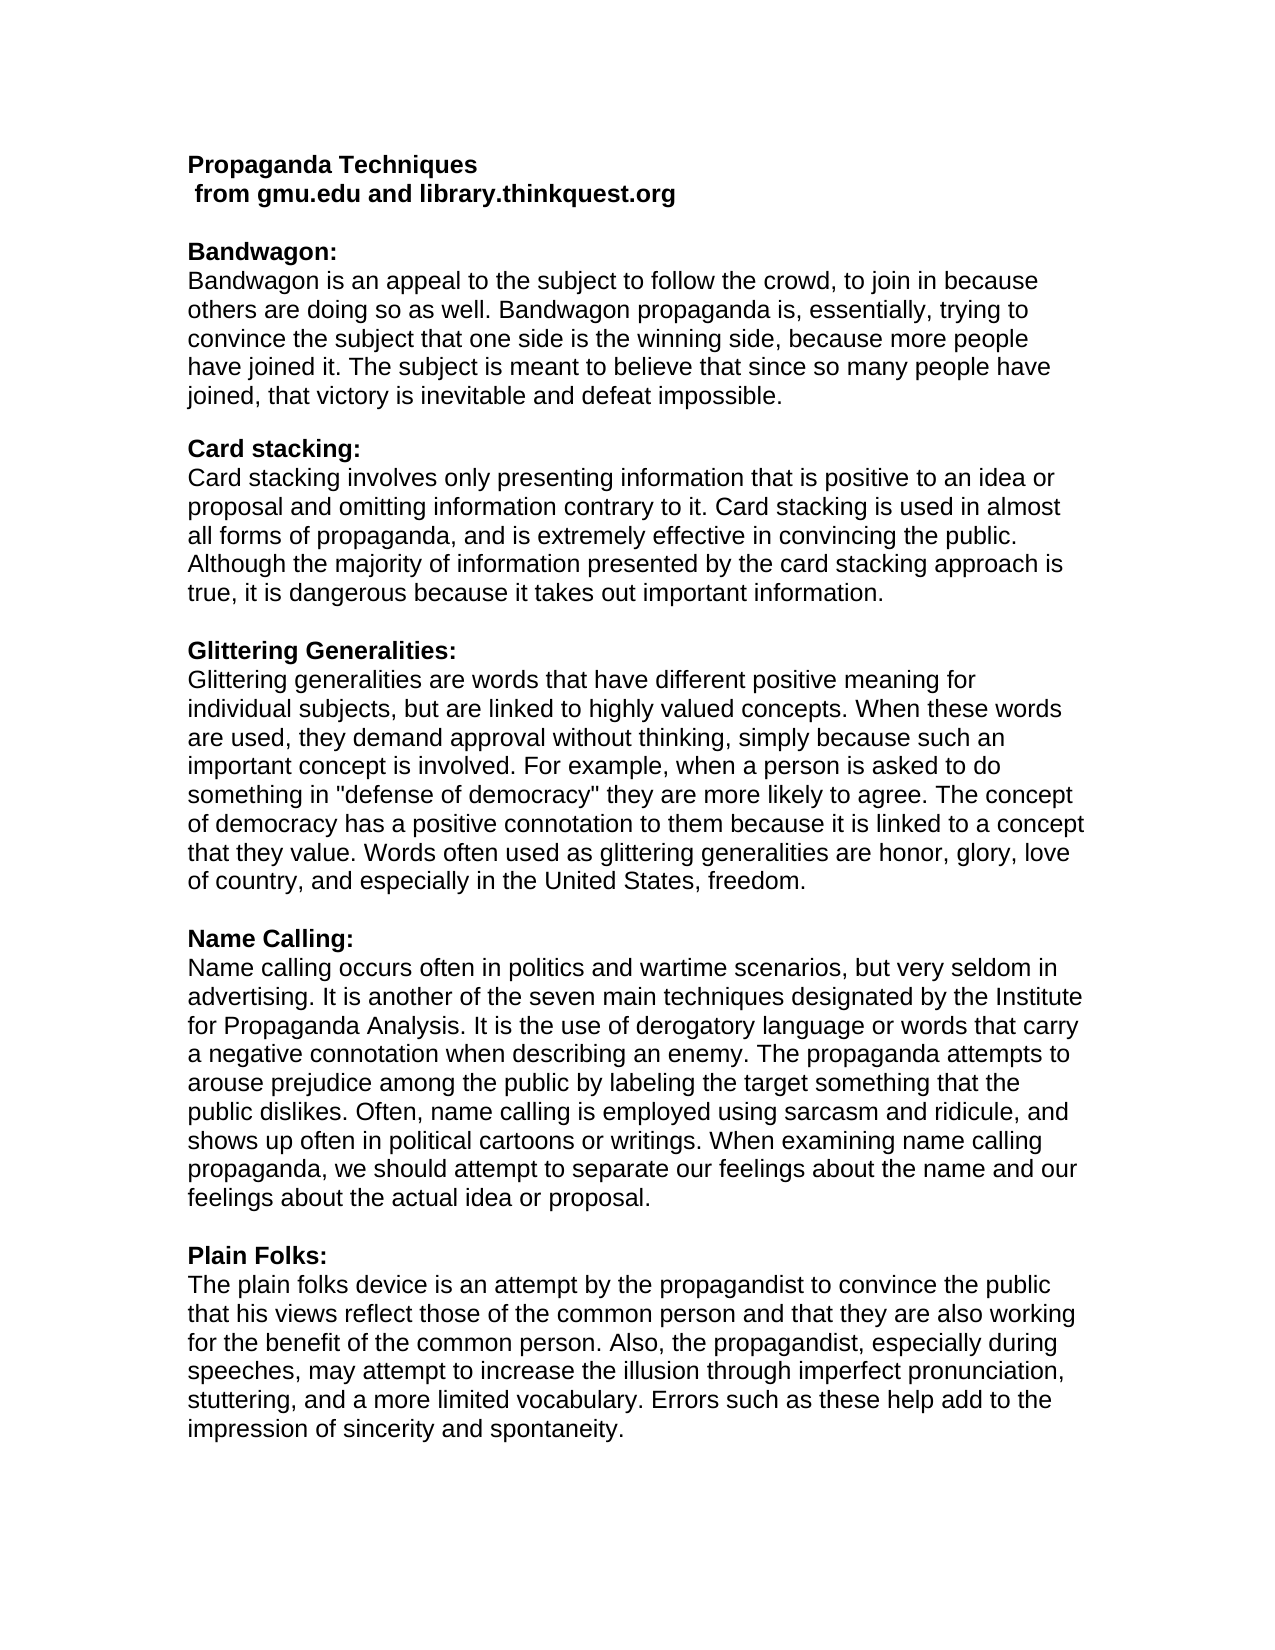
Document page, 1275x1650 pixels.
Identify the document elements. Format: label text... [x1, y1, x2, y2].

text Name Calling: [187, 924, 1087, 953]
text The plain folks device is an attempt by the propagandist to convince the public that his views reflect those of the common person and that they are also working for the benefit of the common person. Also, the propagandist, especially during speeches, may attempt to increase the illusion through imperfect pronunciation, stuttering, and a more limited vocabulary. Errors such as these help add to the impression of sincerity and spontaneity. [187, 1270, 1087, 1443]
text Bandwagon is an appeal to the subject to follow the crowd, to join in because others are doing so as well. Bandwagon propaganda is, essentially, trying to convince the subject that one side is the winning side, because more people have joined it. The subject is meant to believe that since so many people have joined, that victory is inevitable and defeat impossible. [187, 266, 1087, 410]
text Card stacking involves only presenting information that is positive to an idea or proposal and omitting information contrary to it. Card stacking is used in almost all forms of propaganda, and is extremely effective in convincing the public. Although the majority of information presented by the card stacking approach is true, it is dangerous because it takes out important information. [187, 463, 1087, 607]
text Bandwagon: [187, 237, 1087, 266]
text Glittering generalities are words that have different positive meaning for individual subjects, but are linked to highly valued concepts. When these words are used, they demand approval without thinking, simply because such an important concept is involved. For example, when a person is asked to do something in "defense of democracy" they are more likely to agree. The concept of democracy has a positive connotation to them because it is linked to a concept that they value. Words often used as glittering generalities are honor, glory, love of country, and especially in the United States, freedom. [187, 665, 1087, 895]
text Plain Folks: [187, 1241, 1087, 1270]
text Propaganda Techniques [187, 150, 1087, 179]
text Card stacking: [187, 434, 1087, 463]
text from gmu.edu and library.thinkquest.org [187, 179, 1087, 208]
text Name calling occurs often in politics and wartime scenarios, but very seldom in advertising. It is another of the seven main techniques designated by the Institute for Propaganda Analysis. It is the use of derogatory language or words that carry a negative connotation when describing an enemy. The propaganda attempts to arouse prejudice among the public by labeling the target something that the public dislikes. Often, name calling is employed using sarcasm and ridicule, and shows up often in political cartoons or writings. When examining name calling propaganda, we should attempt to separate our feelings about the name and our feelings about the actual idea or proposal. [187, 953, 1087, 1212]
text Glittering Generalities: [187, 636, 1087, 665]
